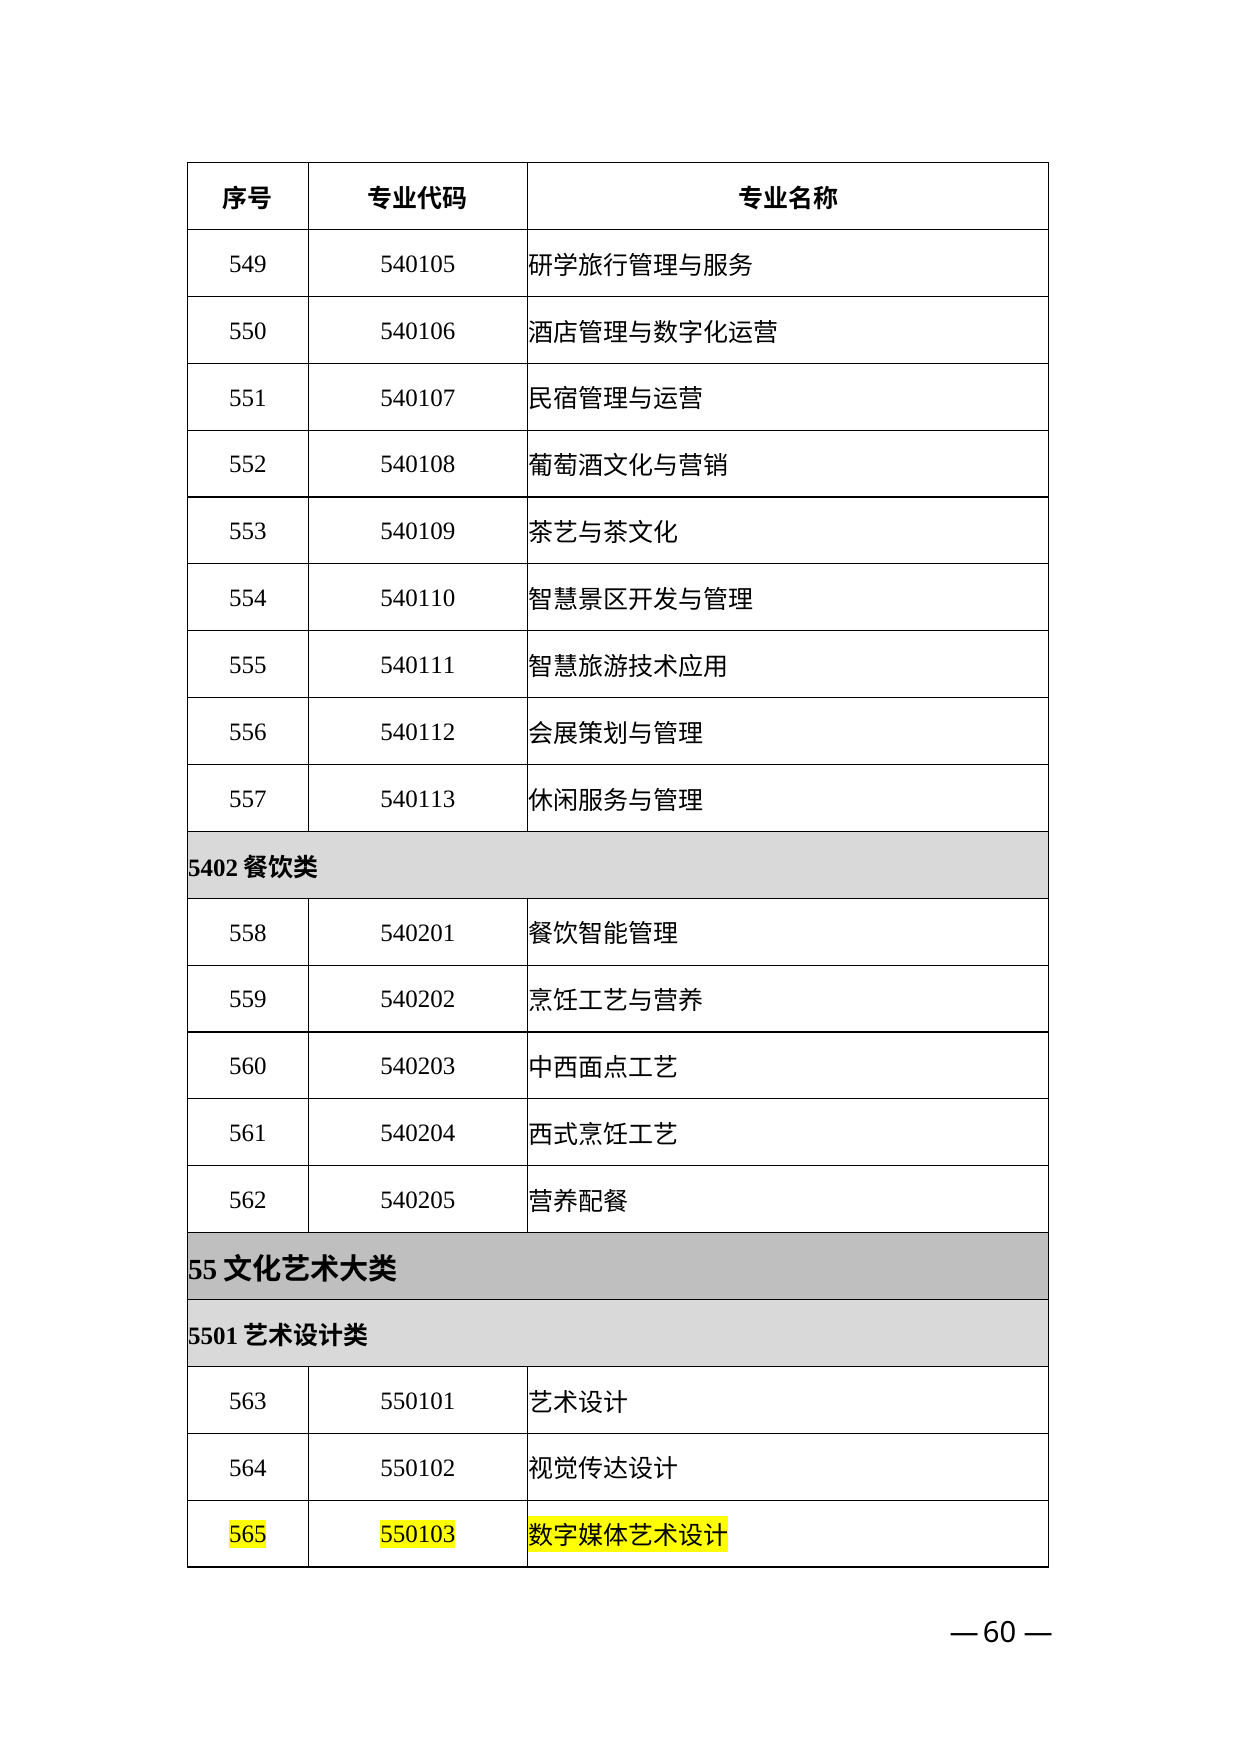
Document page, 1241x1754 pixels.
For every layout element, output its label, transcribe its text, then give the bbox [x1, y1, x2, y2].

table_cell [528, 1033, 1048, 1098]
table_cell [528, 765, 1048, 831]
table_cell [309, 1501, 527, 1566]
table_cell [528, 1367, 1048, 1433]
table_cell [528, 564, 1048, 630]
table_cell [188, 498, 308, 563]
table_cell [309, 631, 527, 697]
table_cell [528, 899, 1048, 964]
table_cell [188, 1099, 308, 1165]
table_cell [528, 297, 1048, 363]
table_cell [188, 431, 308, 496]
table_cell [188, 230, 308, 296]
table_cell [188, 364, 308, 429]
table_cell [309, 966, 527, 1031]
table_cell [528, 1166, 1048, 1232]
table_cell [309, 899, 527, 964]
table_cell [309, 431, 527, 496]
table_header 专业名称 [528, 163, 1048, 229]
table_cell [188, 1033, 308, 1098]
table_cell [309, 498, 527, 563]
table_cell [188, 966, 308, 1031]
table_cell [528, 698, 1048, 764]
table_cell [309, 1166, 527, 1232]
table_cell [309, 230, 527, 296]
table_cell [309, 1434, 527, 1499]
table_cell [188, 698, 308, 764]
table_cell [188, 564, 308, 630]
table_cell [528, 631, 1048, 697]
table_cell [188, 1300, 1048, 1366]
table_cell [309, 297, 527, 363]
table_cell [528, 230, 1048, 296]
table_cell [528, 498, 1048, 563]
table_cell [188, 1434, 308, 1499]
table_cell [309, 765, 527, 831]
table_header 序号 [188, 163, 308, 229]
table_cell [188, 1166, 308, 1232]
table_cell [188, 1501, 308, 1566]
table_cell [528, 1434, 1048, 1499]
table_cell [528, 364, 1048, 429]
table_header 专业代码 [309, 163, 527, 229]
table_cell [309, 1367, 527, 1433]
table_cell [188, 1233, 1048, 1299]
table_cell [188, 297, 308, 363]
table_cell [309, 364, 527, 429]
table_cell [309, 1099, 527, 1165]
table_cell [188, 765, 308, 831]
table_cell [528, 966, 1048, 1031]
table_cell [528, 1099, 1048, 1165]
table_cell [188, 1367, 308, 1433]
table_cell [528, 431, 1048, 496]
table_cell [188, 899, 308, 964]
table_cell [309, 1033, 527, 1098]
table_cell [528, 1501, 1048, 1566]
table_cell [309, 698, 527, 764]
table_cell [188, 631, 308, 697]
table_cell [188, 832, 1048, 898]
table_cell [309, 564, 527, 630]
